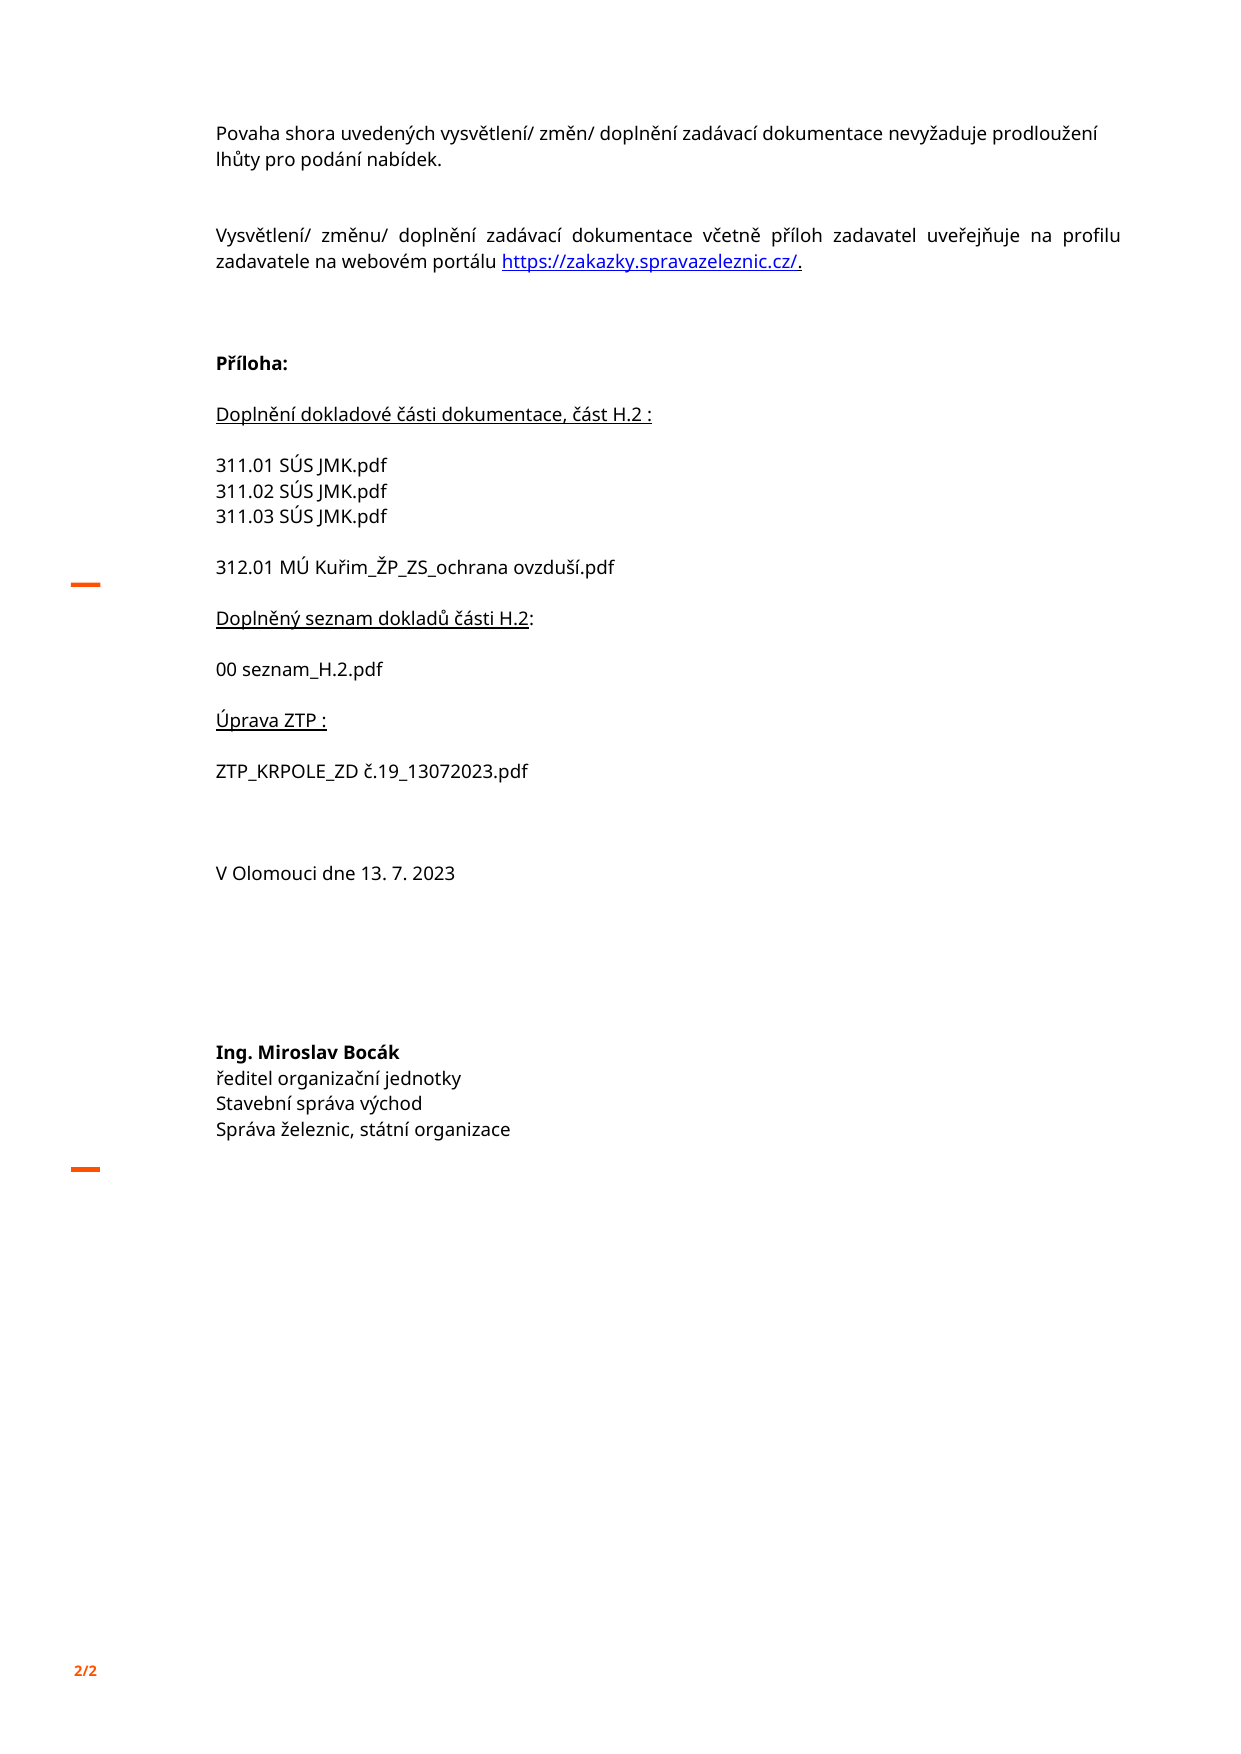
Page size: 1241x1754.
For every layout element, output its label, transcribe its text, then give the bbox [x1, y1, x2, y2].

text Ing. Miroslav Bocák [216, 1039, 1122, 1065]
text 311.03 SÚS JMK.pdf [216, 503, 1122, 529]
text ZTP_KRPOLE_ZD č.19_13072023.pdf [216, 759, 1122, 784]
text 311.01 SÚS JMK.pdf [216, 452, 1122, 478]
text Příloha: [216, 350, 1122, 376]
text 312.01 MÚ Kuřim_ŽP_ZS_ochrana ovzduší.pdf [216, 554, 1122, 580]
text V Olomouci dne 13. 7. 2023 [216, 861, 1122, 886]
text Vysvětlení/ změnu/ doplnění zadávací dokumentace včetně příloh zadavatel uveřejňuje na profilu zadavatele na webovém portálu https://zakazky.spravazeleznic.cz/. [216, 223, 1122, 274]
text 00 seznam_H.2.pdf [216, 657, 1122, 682]
text Doplnění dokladové části dokumentace, část H.2 : [216, 401, 1122, 427]
text Stavební správa východ [216, 1090, 1122, 1116]
text Správa železnic, státní organizace [216, 1116, 1122, 1141]
text Úprava ZTP : [216, 708, 1122, 733]
text 311.02 SÚS JMK.pdf [216, 478, 1122, 503]
text Doplněný seznam dokladů části H.2: [216, 606, 1122, 631]
text Povaha shora uvedených vysvětlení/ změn/ doplnění zadávací dokumentace nevyžaduje prodloužení lhůty pro podání nabídek. [216, 121, 1122, 172]
text ředitel organizační jednotky [216, 1065, 1122, 1090]
